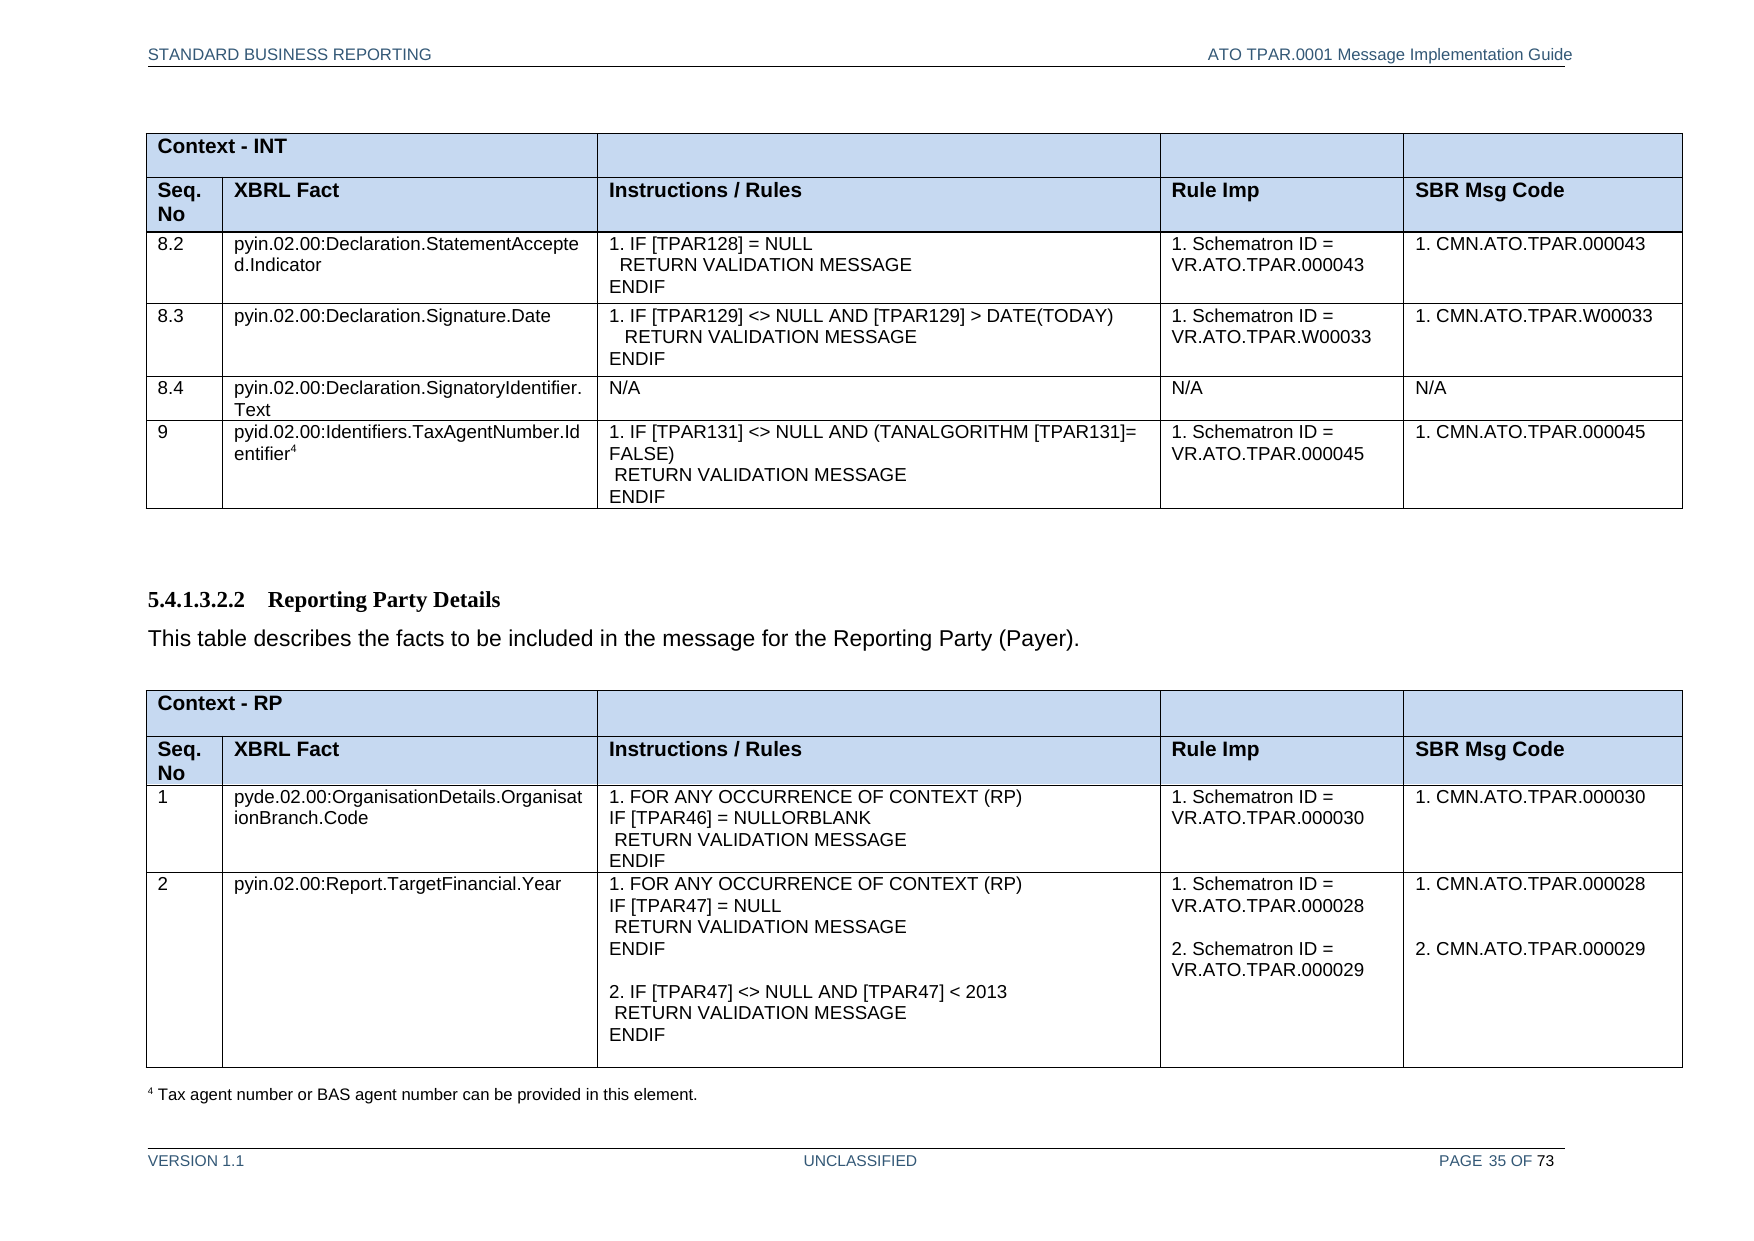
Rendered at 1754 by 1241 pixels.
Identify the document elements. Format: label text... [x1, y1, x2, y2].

table_cell pyin.02.00:Declaration.Signature.Date [223, 304, 597, 376]
subtitle Reporting Party Details [148, 586, 1565, 612]
table_cell SBR Msg Code [1404, 178, 1682, 231]
table_cell 1. CMN.ATO.TPAR.000045 [1404, 421, 1682, 507]
table_cell 2 [147, 873, 222, 1067]
table_cell N/A [598, 377, 1160, 420]
table_cell N/A [1161, 377, 1403, 420]
table_cell 1. IF [TPAR131] <> NULL AND (TANALGORITHM [TPAR131]= FALSE) RETURN VALIDATION MESSAGE ENDIF [598, 421, 1160, 507]
table_cell 8.4 [147, 377, 222, 420]
table_header [1161, 134, 1403, 177]
table_cell Seq. No [147, 737, 222, 784]
table_header Context - RP [147, 691, 597, 736]
table_cell pyde.02.00:OrganisationDetails.OrganisationBranch.Code [223, 786, 597, 872]
table_cell Seq. No [147, 178, 222, 231]
table_cell 1. = VR.ATO.TPAR.000045 [1161, 421, 1403, 507]
table_cell 1. IF [TPAR128] = NULL RETURN VALIDATION MESSAGE ENDIF [598, 233, 1160, 303]
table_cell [1404, 873, 1682, 1067]
table_cell Rule Imp [1161, 737, 1403, 784]
table_cell 1. IF [TPAR129] <> NULL AND [TPAR129] > DATE(TODAY) RETURN VALIDATION MESSAGE ENDIF [598, 304, 1160, 376]
table_cell 1. = VR.ATO.TPAR.000030 [1161, 786, 1403, 872]
table_cell SBR Msg Code [1404, 737, 1682, 784]
table_header [1404, 691, 1682, 736]
table_cell pyin.02.00:Declaration.StatementAccepted.Indicator [223, 233, 597, 303]
table_cell Instructions / Rules [598, 178, 1160, 231]
table_cell Instructions / Rules [598, 737, 1160, 784]
table_header Context - INT [147, 134, 597, 177]
table_header [598, 134, 1160, 177]
table_cell 1. CMN.ATO.TPAR.000030 [1404, 786, 1682, 872]
table_cell 1. CMN.ATO.TPAR.000043 [1404, 233, 1682, 303]
table_header [1404, 134, 1682, 177]
text This table describes the facts to be included in the message for the Reporting Party (Payer). [148, 625, 1565, 651]
table_header [1161, 691, 1403, 736]
table_cell 8.2 [147, 233, 222, 303]
table_cell 1 [147, 786, 222, 872]
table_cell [598, 873, 1160, 1067]
table_cell 1. = VR.ATO.TPAR.000043 [1161, 233, 1403, 303]
table_cell 1. CMN.ATO.TPAR.W00033 [1404, 304, 1682, 376]
table_header [598, 691, 1160, 736]
table_cell 1. = VR.ATO.TPAR.W00033 [1161, 304, 1403, 376]
table_cell XBRL Fact [223, 737, 597, 784]
table_cell XBRL Fact [223, 178, 597, 231]
table_cell pyin.02.00:Report.TargetFinancial.Year [223, 873, 597, 1067]
table_cell 8.3 [147, 304, 222, 376]
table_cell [1161, 873, 1403, 1067]
table_cell Rule Imp [1161, 178, 1403, 231]
table_cell 9 [147, 421, 222, 507]
table_cell pyid.02.00:Identifiers.TaxAgentNumber.Identifier [223, 421, 597, 507]
table_cell pyin.02.00:Declaration.SignatoryIdentifier.Text [223, 377, 597, 420]
table_cell N/A [1404, 377, 1682, 420]
table_cell 1. FOR ANY OCCURRENCE OF CONTEXT (RP) IF [TPAR46] = NULLORBLANK RETURN VALIDATION MESSAGE ENDIF [598, 786, 1160, 872]
